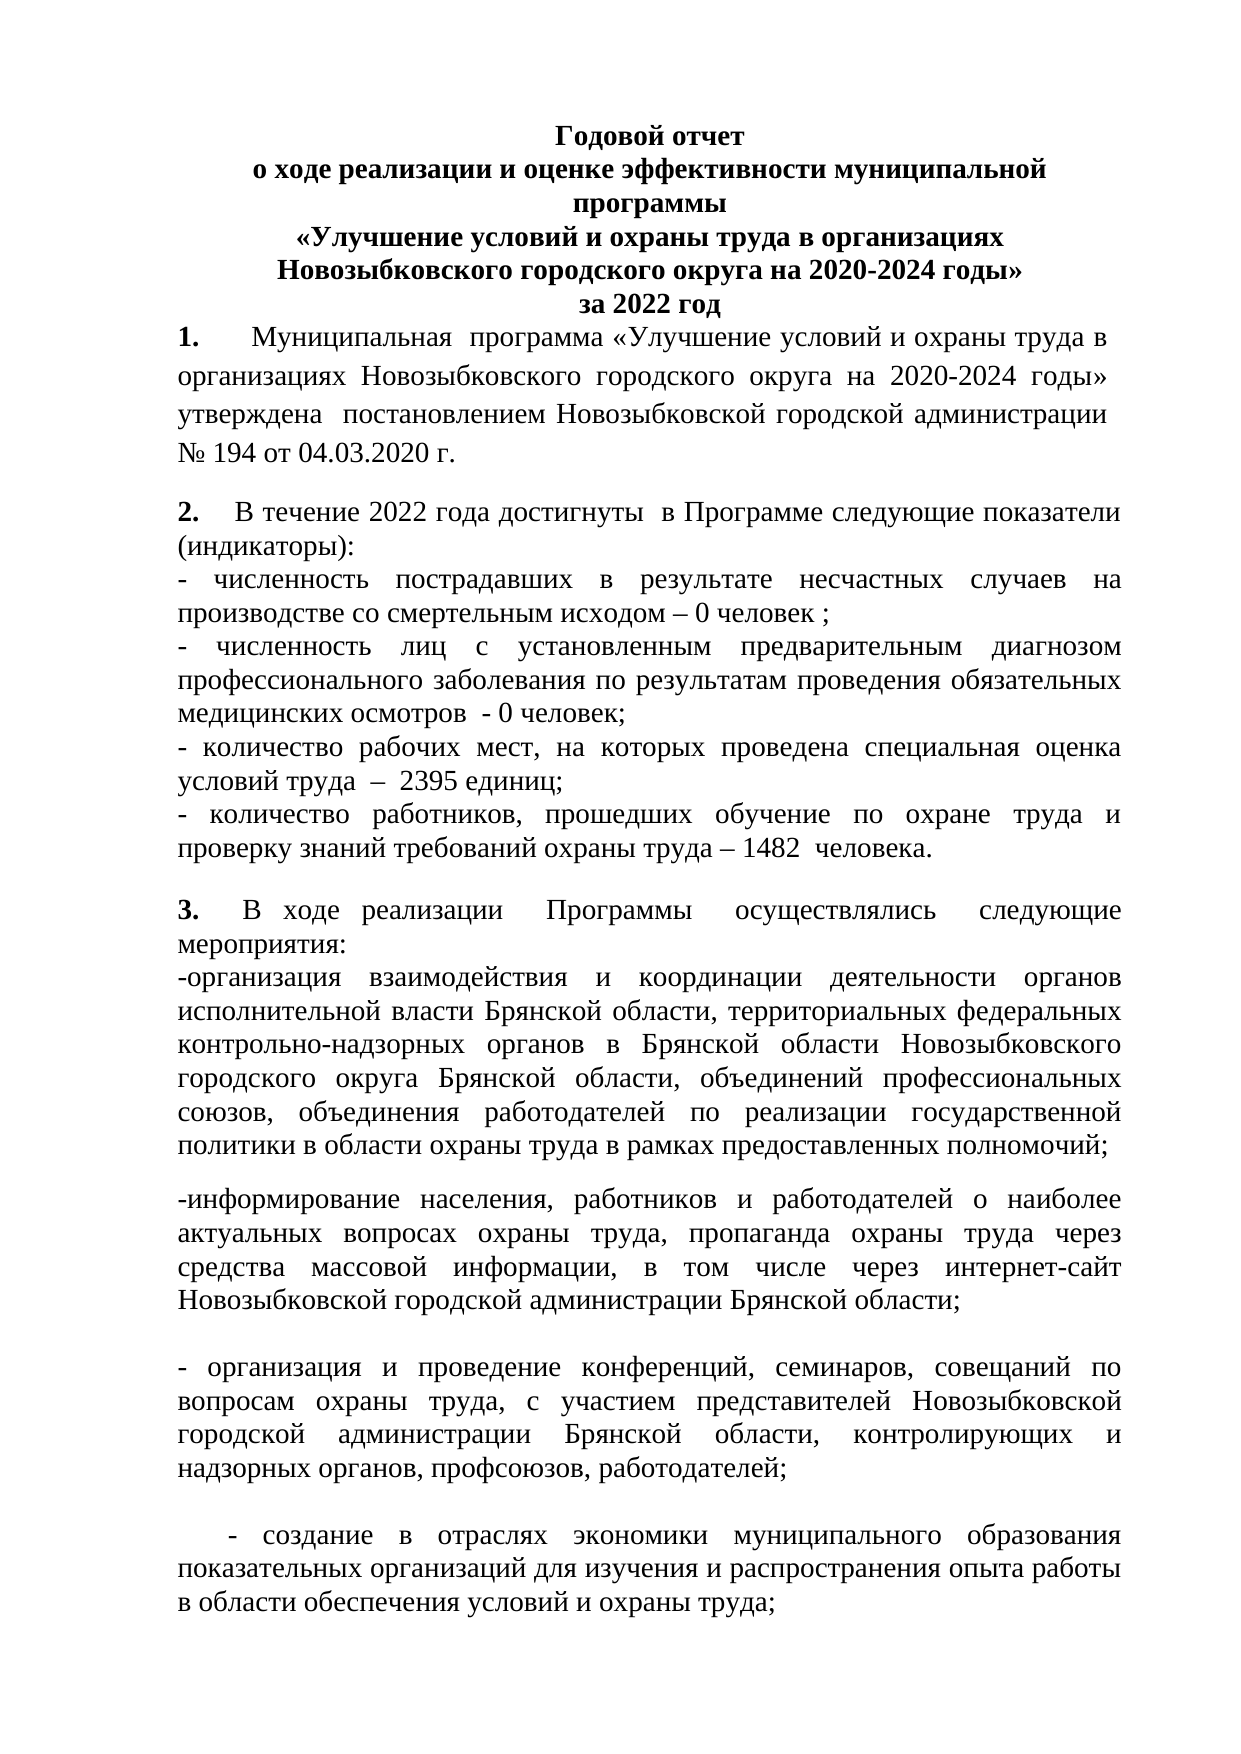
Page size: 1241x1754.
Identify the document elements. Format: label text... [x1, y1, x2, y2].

text 2. В течение 2022 года достигнуты в Программе следующие показатели (индикаторы): [177, 494, 1122, 561]
text - численность пострадавших в результате несчастных случаев на производстве со смертельным исходом – 0 человек ; [177, 561, 1122, 628]
text - количество рабочих мест, на которых проведена специальная оценка условий труда – 2395 единиц; [177, 729, 1122, 796]
list Муниципальная программа «Улучшение условий и охраны труда в организациях Новозыбковского городского округа на 2020-2024 годы» утверждена постановлением Новозыбковской городской администрации № 194 от 04.03.2020 г. [177, 319, 1107, 468]
text - количество работников, прошедших обучение по охране труда и проверку знаний требований охраны труда – 1482 человека. [177, 796, 1122, 863]
text Годовой отчет [177, 118, 1122, 152]
text программы [177, 185, 1122, 219]
text -информирование населения, работников и работодателей о наиболее актуальных вопросах охраны труда, пропаганда охраны труда через средства массовой информации, в том числе через интернет-сайт Новозыбковской городской администрации Брянской области; [177, 1182, 1122, 1316]
text «Улучшение условий и охраны труда в организациях Новозыбковского городского округа на 2020-2024 годы» [177, 219, 1122, 286]
text - численность лиц с установленным предварительным диагнозом профессионального заболевания по результатам проведения обязательных медицинских осмотров - 0 человек; [177, 628, 1122, 729]
text -организация взаимодействия и координации деятельности органов исполнительной власти Брянской области, территориальных федеральных контрольно-надзорных органов в Брянской области Новозыбковского городского округа Брянской области, объединений профессиональных союзов, объединения работодателей по реализации государственной политики в области охраны труда в рамках предоставленных полномочий; [177, 959, 1122, 1161]
text 3. В ходе реализации Программы осуществлялись следующие мероприятия: [177, 892, 1122, 959]
text о ходе реализации и оценке эффективности муниципальной [177, 152, 1122, 185]
text - создание в отраслях экономики муниципального образования показательных организаций для изучения и распространения опыта работы в области обеспечения условий и охраны труда; [177, 1517, 1122, 1618]
text - организация и проведение конференций, семинаров, совещаний по вопросам охраны труда, с участием представителей Новозыбковской городской администрации Брянской области, контролирующих и надзорных органов, профсоюзов, работодателей; [177, 1349, 1122, 1483]
text за 2022 год [177, 286, 1122, 319]
